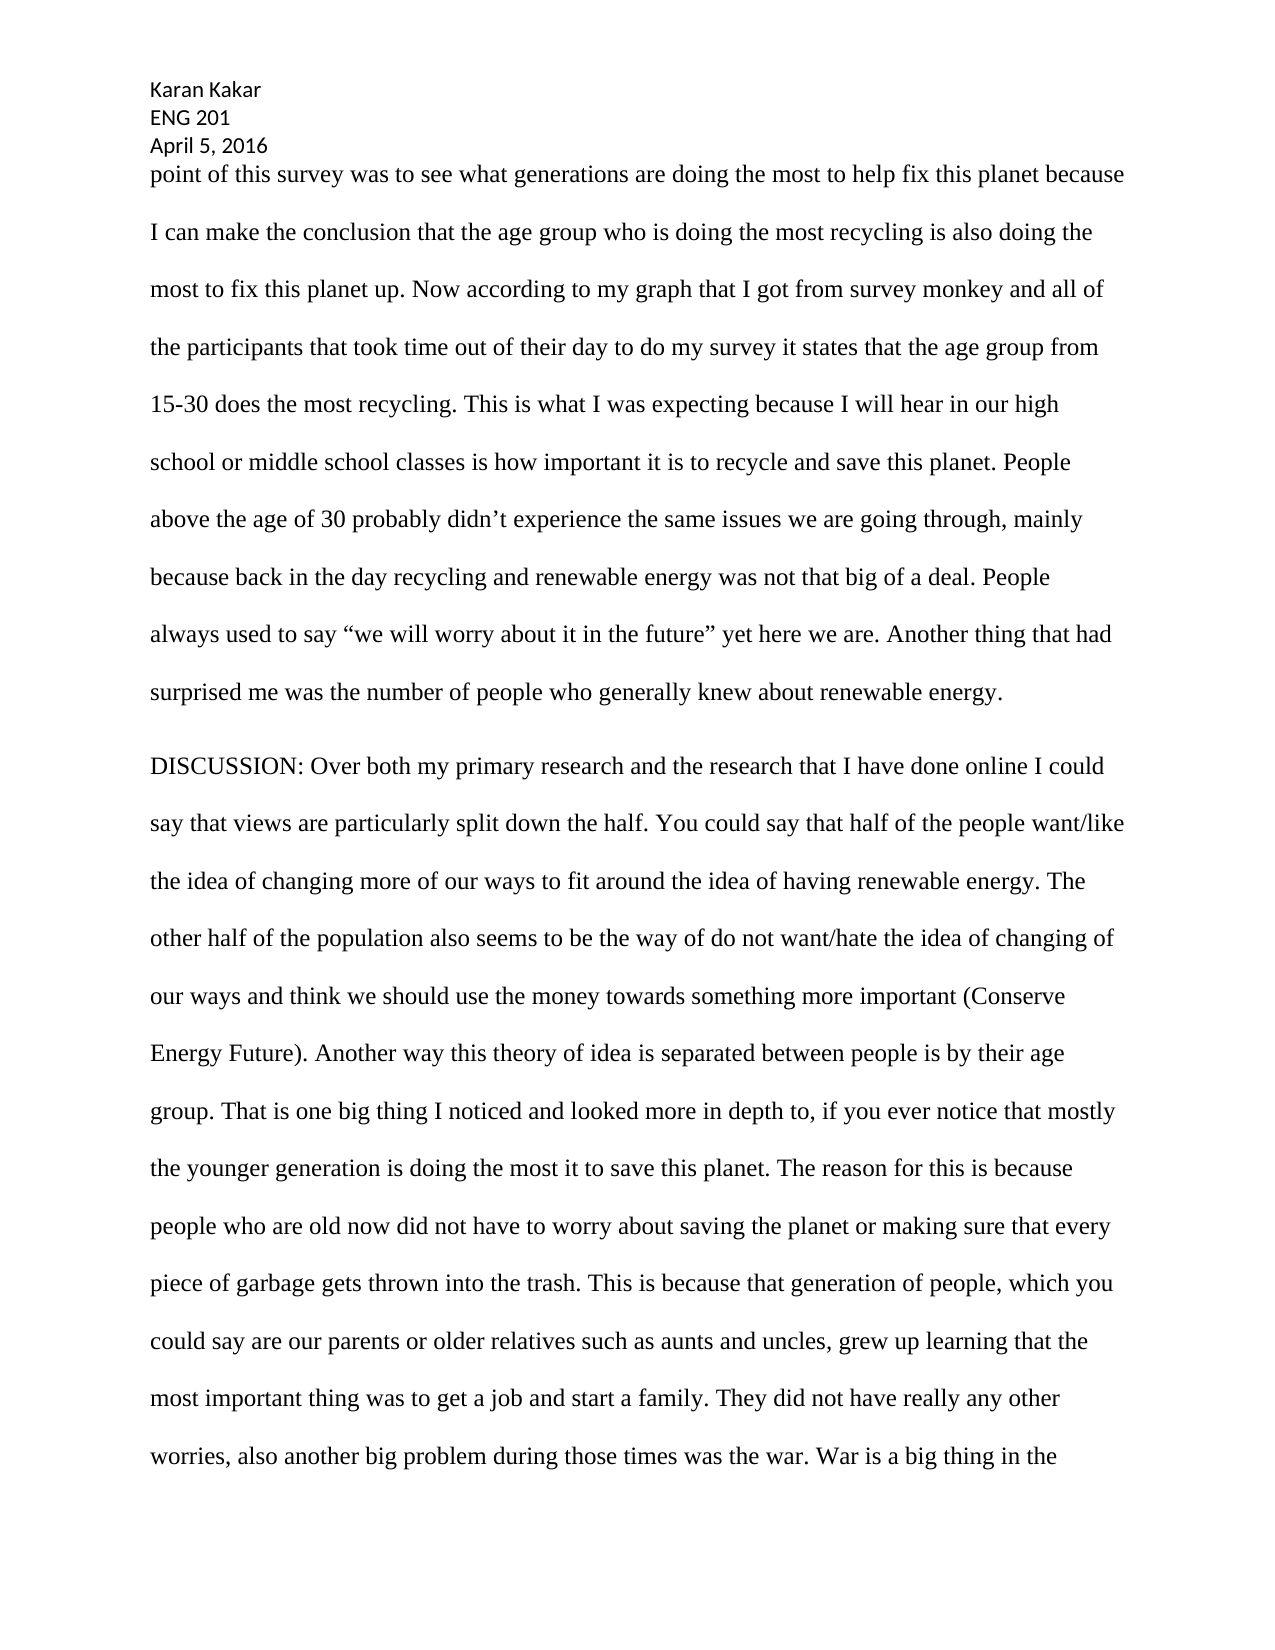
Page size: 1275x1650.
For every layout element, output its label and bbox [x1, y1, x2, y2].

text [150, 159, 1125, 705]
text [150, 751, 1125, 1469]
